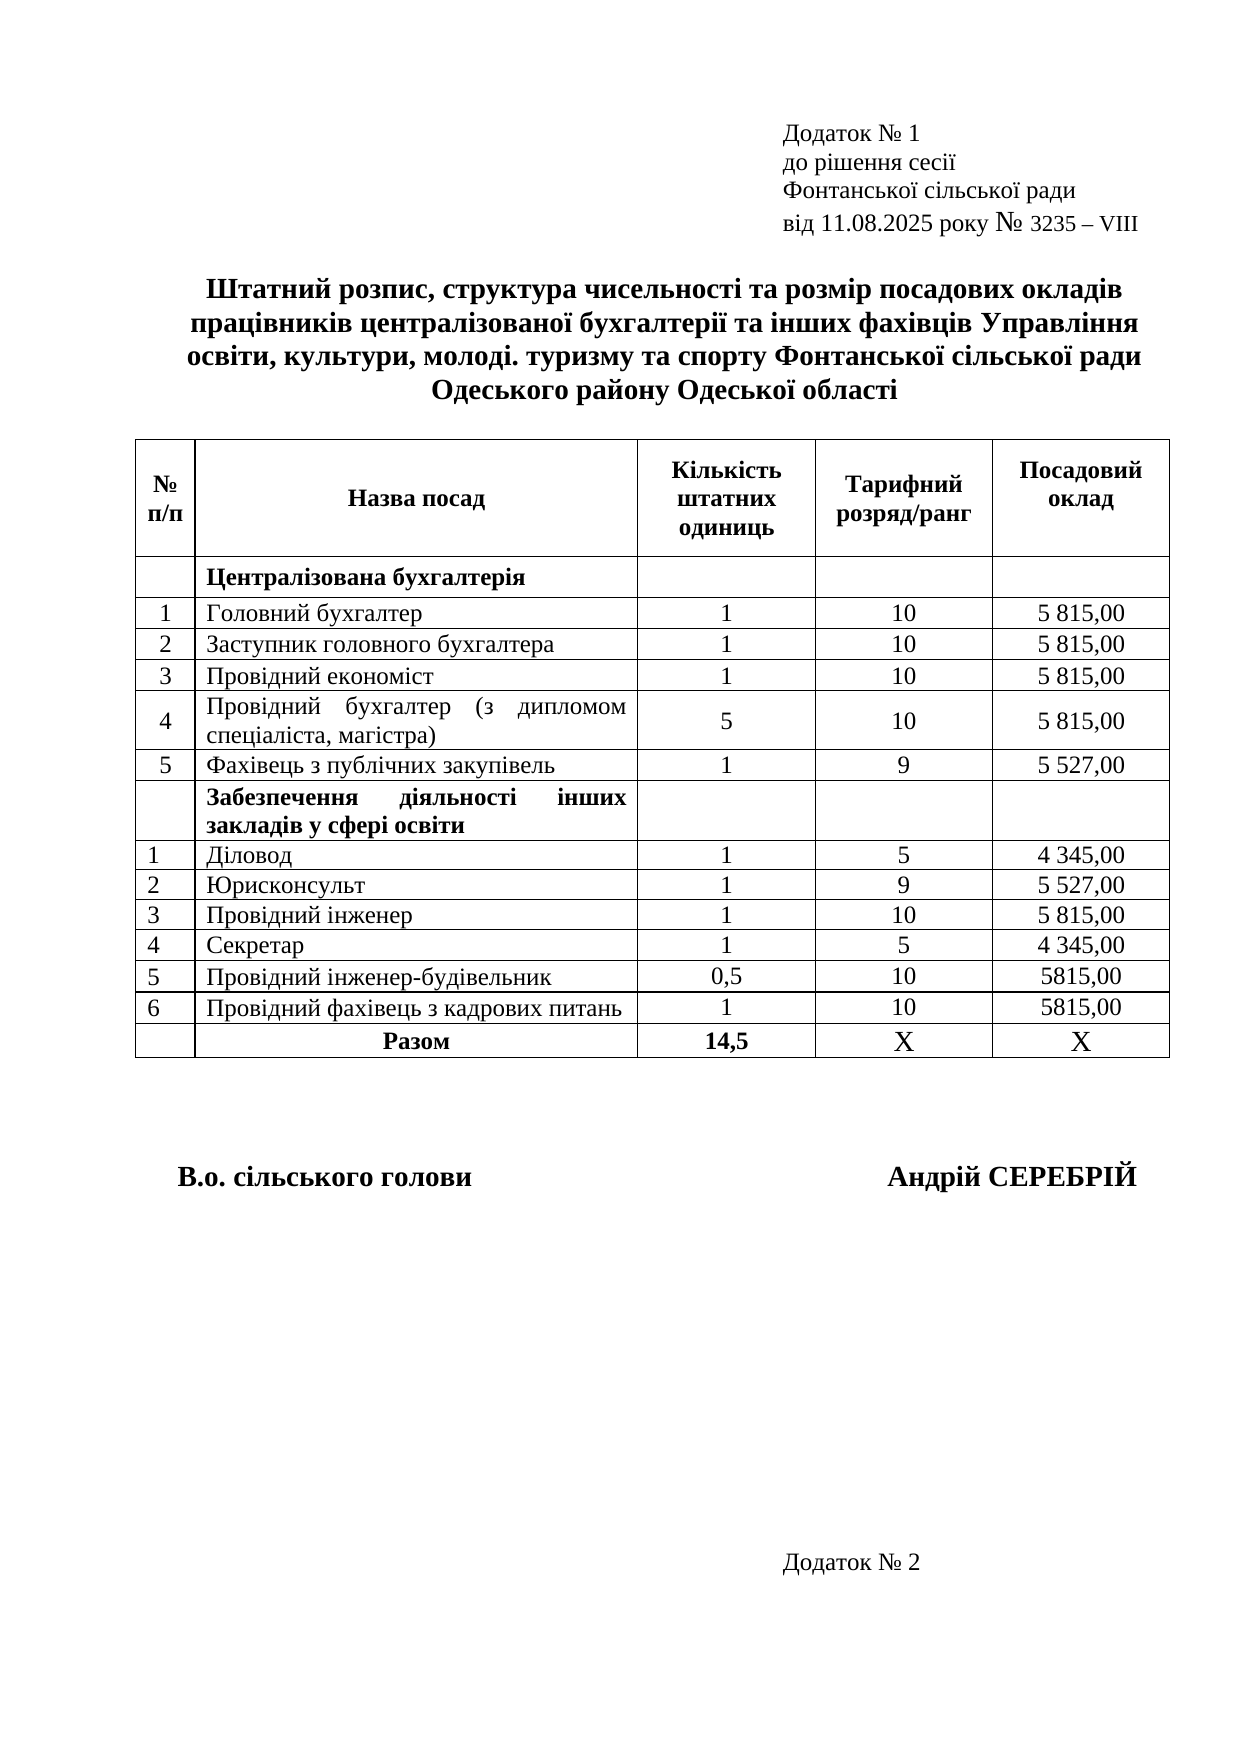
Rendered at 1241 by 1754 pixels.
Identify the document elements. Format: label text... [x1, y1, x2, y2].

table_cell [136, 1024, 194, 1057]
table_cell [993, 557, 1169, 597]
table_cell [136, 557, 194, 597]
table_cell 9 [816, 750, 992, 780]
table_cell 2 [136, 870, 194, 899]
table_cell 4 345,00 [993, 841, 1169, 869]
table_cell 10 [816, 629, 992, 659]
table_cell [638, 781, 815, 839]
table_cell Забезпечення діяльності інших закладів у сфері освіти [196, 781, 637, 839]
table_cell 1 [136, 841, 194, 869]
table_cell [816, 557, 992, 597]
table_cell 10 [816, 961, 992, 991]
table_cell [993, 781, 1169, 839]
table_cell 3 [136, 660, 194, 690]
table_cell Провідний інженер-будівельник [196, 961, 637, 991]
table_cell Юрисконсульт [196, 870, 637, 899]
table_cell 5 527,00 [993, 750, 1169, 780]
table_cell 10 [816, 900, 992, 929]
table_cell Провідний фахівець з кадрових питань [196, 993, 637, 1023]
table_cell Провідний бухгалтер (з дипломом спеціаліста, магістра) [196, 691, 637, 749]
table_header Тарифний розряд/ранг [816, 440, 992, 556]
table_header № п/п [136, 440, 194, 556]
table_cell Заступник головного бухгалтера [196, 629, 637, 659]
table_cell 1 [638, 660, 815, 690]
table_cell 5815,00 [993, 961, 1169, 991]
table_cell Х [993, 1024, 1169, 1057]
table_cell [638, 557, 815, 597]
table_cell Провідний інженер [196, 900, 637, 929]
text Фонтанської сільської ради [177, 176, 1152, 204]
table_cell 1 [638, 930, 815, 960]
table_cell Діловод [196, 841, 637, 869]
table_cell 1 [136, 598, 194, 628]
table_cell 2 [136, 629, 194, 659]
table_cell 5 815,00 [993, 691, 1169, 749]
table_cell 5 [136, 961, 194, 991]
table_cell 4 345,00 [993, 930, 1169, 960]
table_cell 5 [638, 691, 815, 749]
table_cell 5 [816, 930, 992, 960]
table_cell 1 [638, 870, 815, 899]
table_cell Секретар [196, 930, 637, 960]
table_cell 10 [816, 660, 992, 690]
table_cell 5 527,00 [993, 870, 1169, 899]
table_cell 1 [638, 841, 815, 869]
table_cell 5 815,00 [993, 900, 1169, 929]
table_cell 1 [638, 629, 815, 659]
table_header Кількість штатних одиниць [638, 440, 815, 556]
table_cell 1 [638, 993, 815, 1023]
table_cell 1 [638, 750, 815, 780]
table_cell 5 815,00 [993, 660, 1169, 690]
table_cell Разом [196, 1024, 637, 1057]
table_cell Х [816, 1024, 992, 1057]
table_header Назва посад [196, 440, 637, 556]
table_cell 0,5 [638, 961, 815, 991]
table_cell Фахівець з публічних закупівель [196, 750, 637, 780]
table_cell Головний бухгалтер [196, 598, 637, 628]
table_cell 5 [136, 750, 194, 780]
text Штатний розпис, структура чисельності та розмір посадових окладів [177, 271, 1152, 305]
table_cell 5 815,00 [993, 629, 1169, 659]
table_cell Централізована бухгалтерія [196, 557, 637, 597]
table_cell Провідний економіст [196, 660, 637, 690]
table_cell 6 [136, 993, 194, 1023]
table_cell 5 [816, 841, 992, 869]
table_cell 10 [816, 598, 992, 628]
table_cell [136, 781, 194, 839]
table_cell 5 815,00 [993, 598, 1169, 628]
table_cell 1 [638, 900, 815, 929]
table_cell 10 [816, 691, 992, 749]
text до рішення сесії [177, 147, 1152, 176]
text працівників централізованої бухгалтерії та інших фахівців Управління освіти, культури, молоді. туризму та спорту Фонтанської сільської ради Одеського району Одеської області [177, 305, 1152, 406]
table_cell 3 [136, 900, 194, 929]
text Додаток № 2 [177, 1547, 1140, 1576]
table_cell 4 [136, 691, 194, 749]
table_cell 10 [816, 993, 992, 1023]
table_cell [816, 781, 992, 839]
table_cell 14,5 [638, 1024, 815, 1057]
text Додаток № 1 [177, 118, 1140, 147]
table_cell 1 [638, 598, 815, 628]
table_header Посадовий оклад [993, 440, 1169, 556]
text В.о. сільського голови Андрій СЕРЕБРІЙ [177, 1159, 1152, 1192]
text від 11.08.2025 року № 3235 – VІІІ [177, 204, 1152, 238]
table_cell 4 [136, 930, 194, 960]
table_cell 5815,00 [993, 993, 1169, 1023]
table_cell 9 [816, 870, 992, 899]
